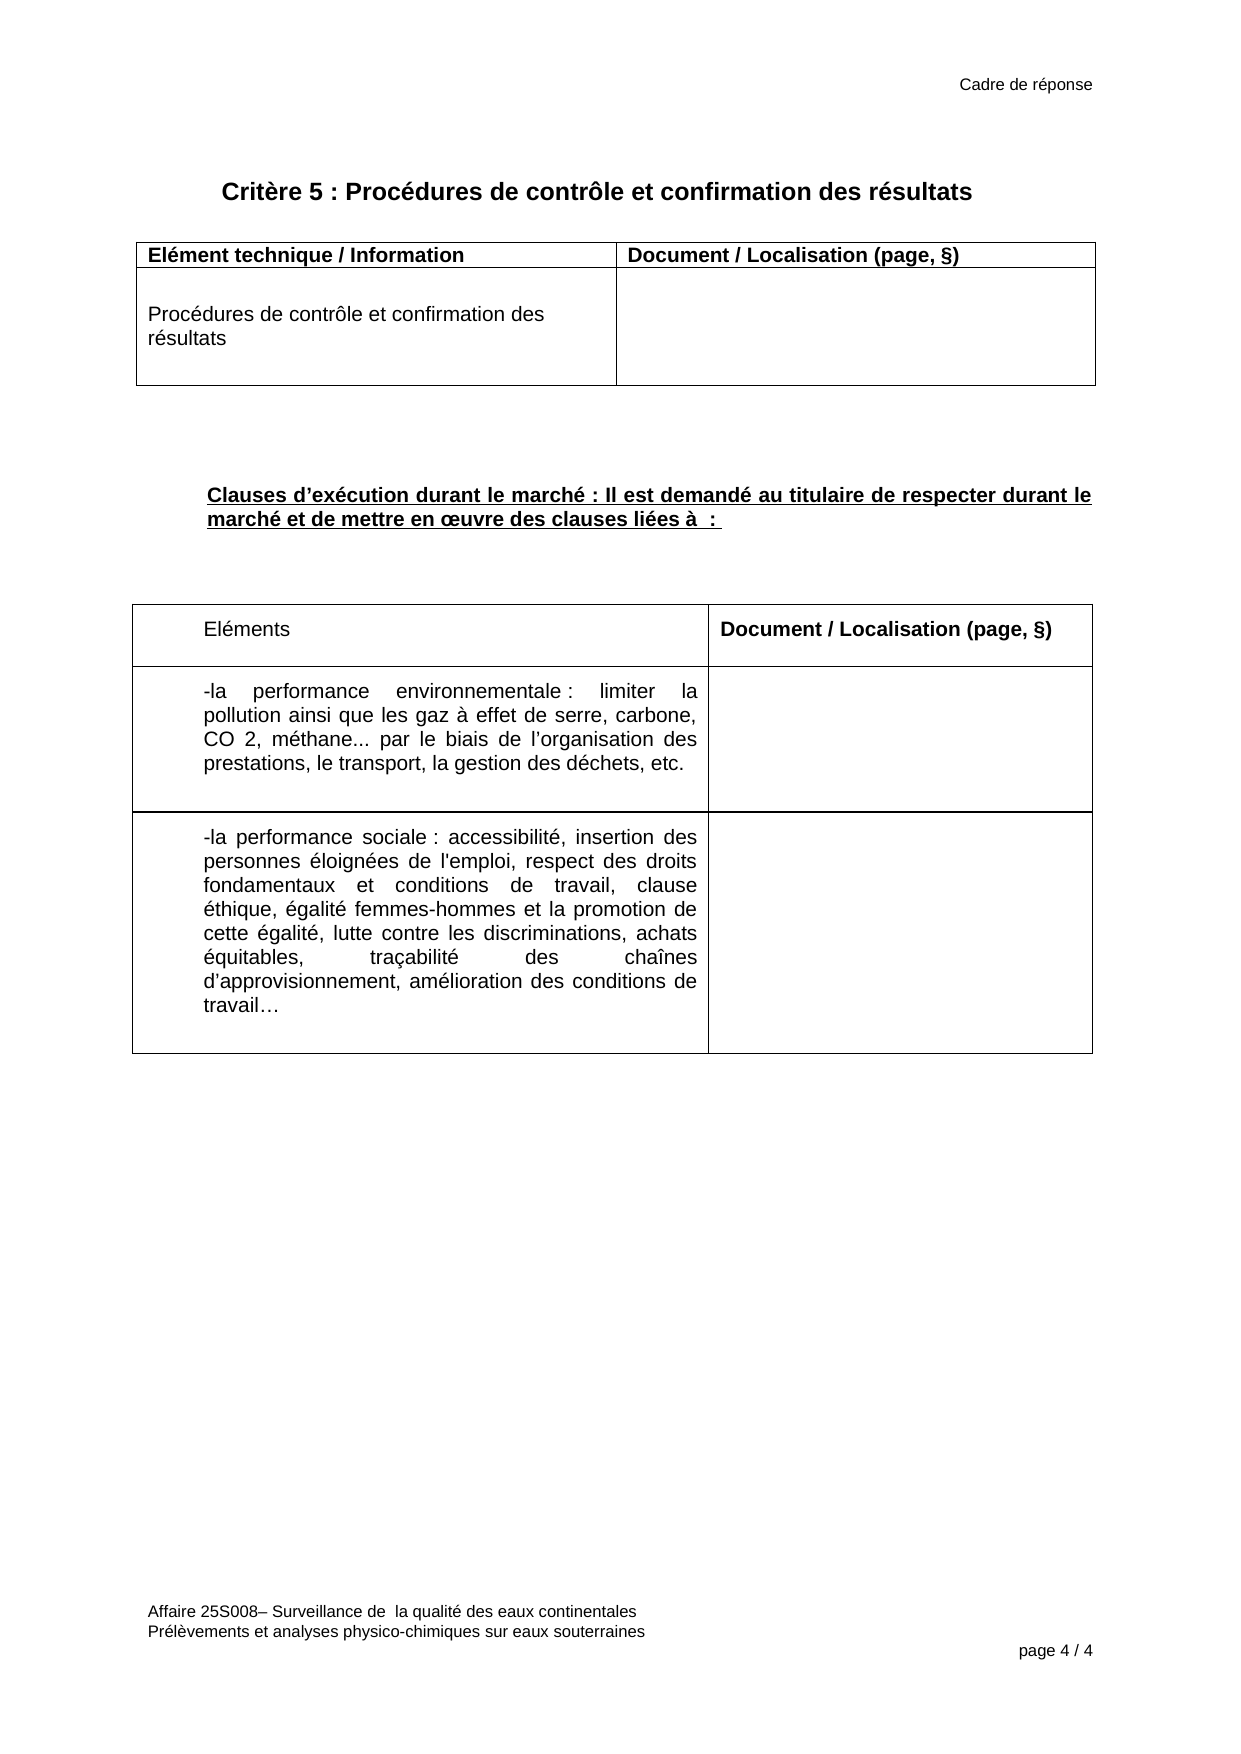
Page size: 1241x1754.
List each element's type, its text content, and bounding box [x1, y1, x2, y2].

table_cell [709, 813, 1092, 1053]
table_cell [617, 268, 1095, 385]
table_header Document / Localisation (page, §) [709, 605, 1092, 666]
table_cell -la performance environnementale : limiter la pollution ainsi que les gaz à effet de serre, carbone, CO 2, méthane... par le biais de l’organisation des prestations, le transport, la gestion des déchets, etc. [133, 667, 708, 811]
text Clauses d’exécution durant le marché : Il est demandé au titulaire de respecter durant le marché et de mettre en œuvre des clauses liées à : [207, 505, 1092, 531]
text Clauses d’exécution durant le marché : Il est demandé au titulaire de respecter durant le marché et de mettre en œuvre des clauses liées à : [207, 483, 1092, 504]
table_header Elément technique / Information [137, 243, 616, 267]
table_header Eléments [133, 605, 708, 666]
table_cell -la performance sociale : accessibilité, insertion des personnes éloignées de l'emploi, respect des droits fondamentaux et conditions de travail, clause éthique, égalité femmes-hommes et la promotion de cette égalité, lutte contre les discriminations, achats équitables, traçabilité des chaînes d’approvisionnement, amélioration des conditions de travail… [133, 813, 708, 1053]
table_header Document / Localisation (page, §) [617, 243, 1095, 267]
table_cell [709, 667, 1092, 811]
subtitle Critère 5 : Procédures de contrôle et confirmation des résultats [221, 148, 1092, 205]
table_cell Procédures de contrôle et confirmation des résultats [137, 268, 616, 385]
